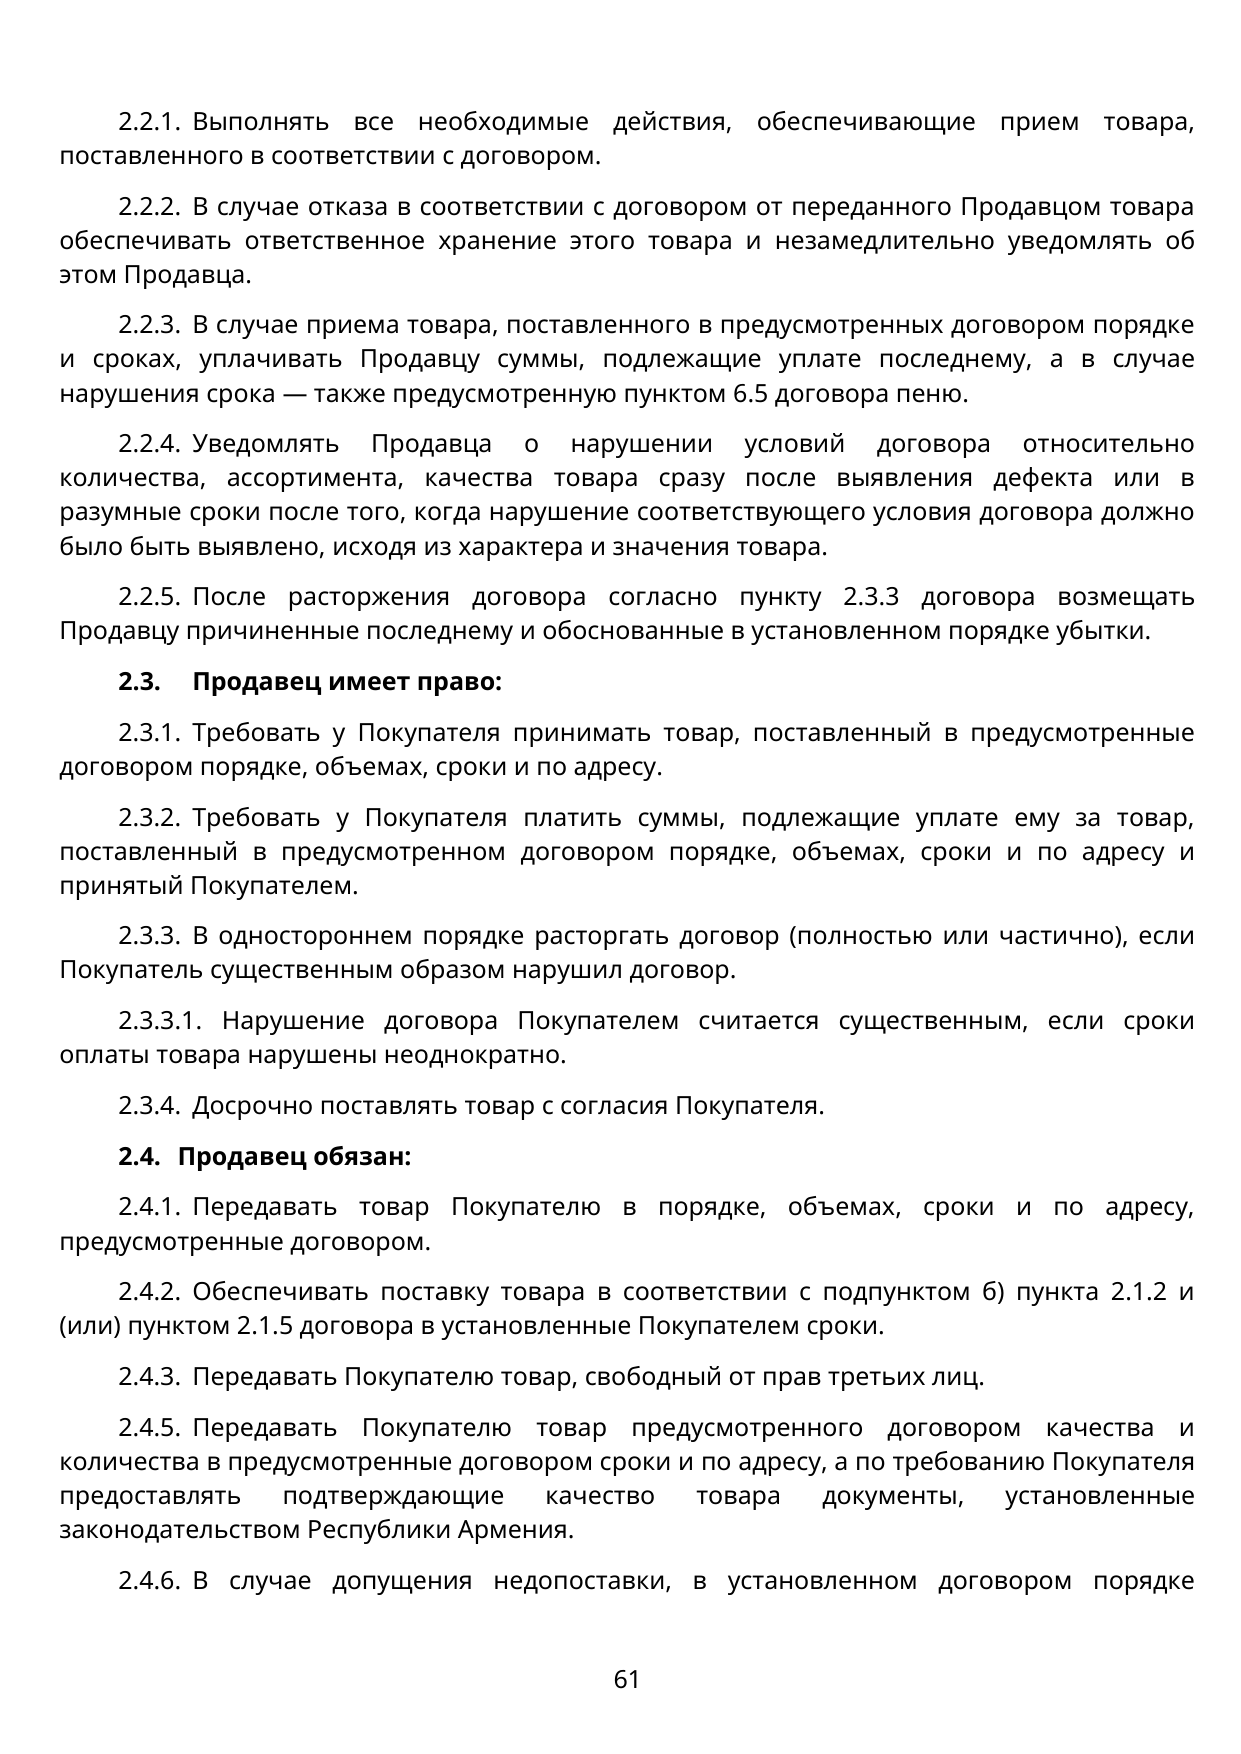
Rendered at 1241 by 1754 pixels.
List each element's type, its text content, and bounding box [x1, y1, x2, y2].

text 2.3.3.1. Нарушение договора Покупателем считается существенным, если сроки оплаты товара нарушены неоднократно. [59, 1003, 1196, 1071]
text 2.4. Продавец обязан: [59, 1138, 1196, 1172]
text 2.3.1. Требовать у Покупателя принимать товар, поставленный в предусмотренные договором порядке, объемах, сроки и по адресу. [59, 714, 1196, 782]
text 2.4.2. Обеспечивать поставку товара в соответствии с подпунктом б) пункта 2.1.2 и (или) пунктом 2.1.5 договора в установленные Покупателем сроки. [59, 1274, 1196, 1342]
text 2.2.1. Выполнять все необходимые действия, обеспечивающие прием товара, поставленного в соответствии с договором. [59, 103, 1196, 172]
text 2.4.1. Передавать товар Покупателю в порядке, объемах, сроки и по адресу, предусмотренные договором. [59, 1189, 1196, 1257]
text 2.4.3. Передавать Покупателю товар, свободный от прав третьих лиц. [59, 1359, 1196, 1393]
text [59, 1562, 1196, 1596]
text 2.4.5. Передавать Покупателю товар предусмотренного договором качества и количества в предусмотренные договором сроки и по адресу, а по требованию Покупателя предоставлять подтверждающие качество товара документы, установленные законодательством Республики Армения. [59, 1409, 1196, 1546]
text 2.3. Продавец имеет право: [59, 664, 1196, 698]
text 2.2.2. В случае отказа в соответствии с договором от переданного Продавцом товара обеспечивать ответственное хранение этого товара и незамедлительно уведомлять об этом Продавца. [59, 188, 1196, 290]
text 2.2.3. В случае приема товара, поставленного в предусмотренных договором порядке и сроках, уплачивать Продавцу суммы, подлежащие уплате последнему, а в случае нарушения срока — также предусмотренную пунктом 6.5 договора пеню. [59, 307, 1196, 409]
text 2.3.4. Досрочно поставлять товар с согласия Покупателя. [59, 1088, 1196, 1122]
text 2.3.3. В одностороннем порядке расторгать договор (полностью или частично), если Покупатель существенным образом нарушил договор. [59, 918, 1196, 986]
text 2.2.5. После расторжения договора согласно пункту 2.3.3 договора возмещать Продавцу причиненные последнему и обоснованные в установленном порядке убытки. [59, 579, 1196, 647]
text 2.3.2. Требовать у Покупателя платить суммы, подлежащие уплате ему за товар, поставленный в предусмотренном договором порядке, объемах, сроки и по адресу и принятый Покупателем. [59, 799, 1196, 901]
text 2.2.4. Уведомлять Продавца о нарушении условий договора относительно количества, ассортимента, качества товара сразу после выявления дефекта или в разумные сроки после того, когда нарушение соответствующего условия договора должно было быть выявлено, исходя из характера и значения товара. [59, 426, 1196, 562]
